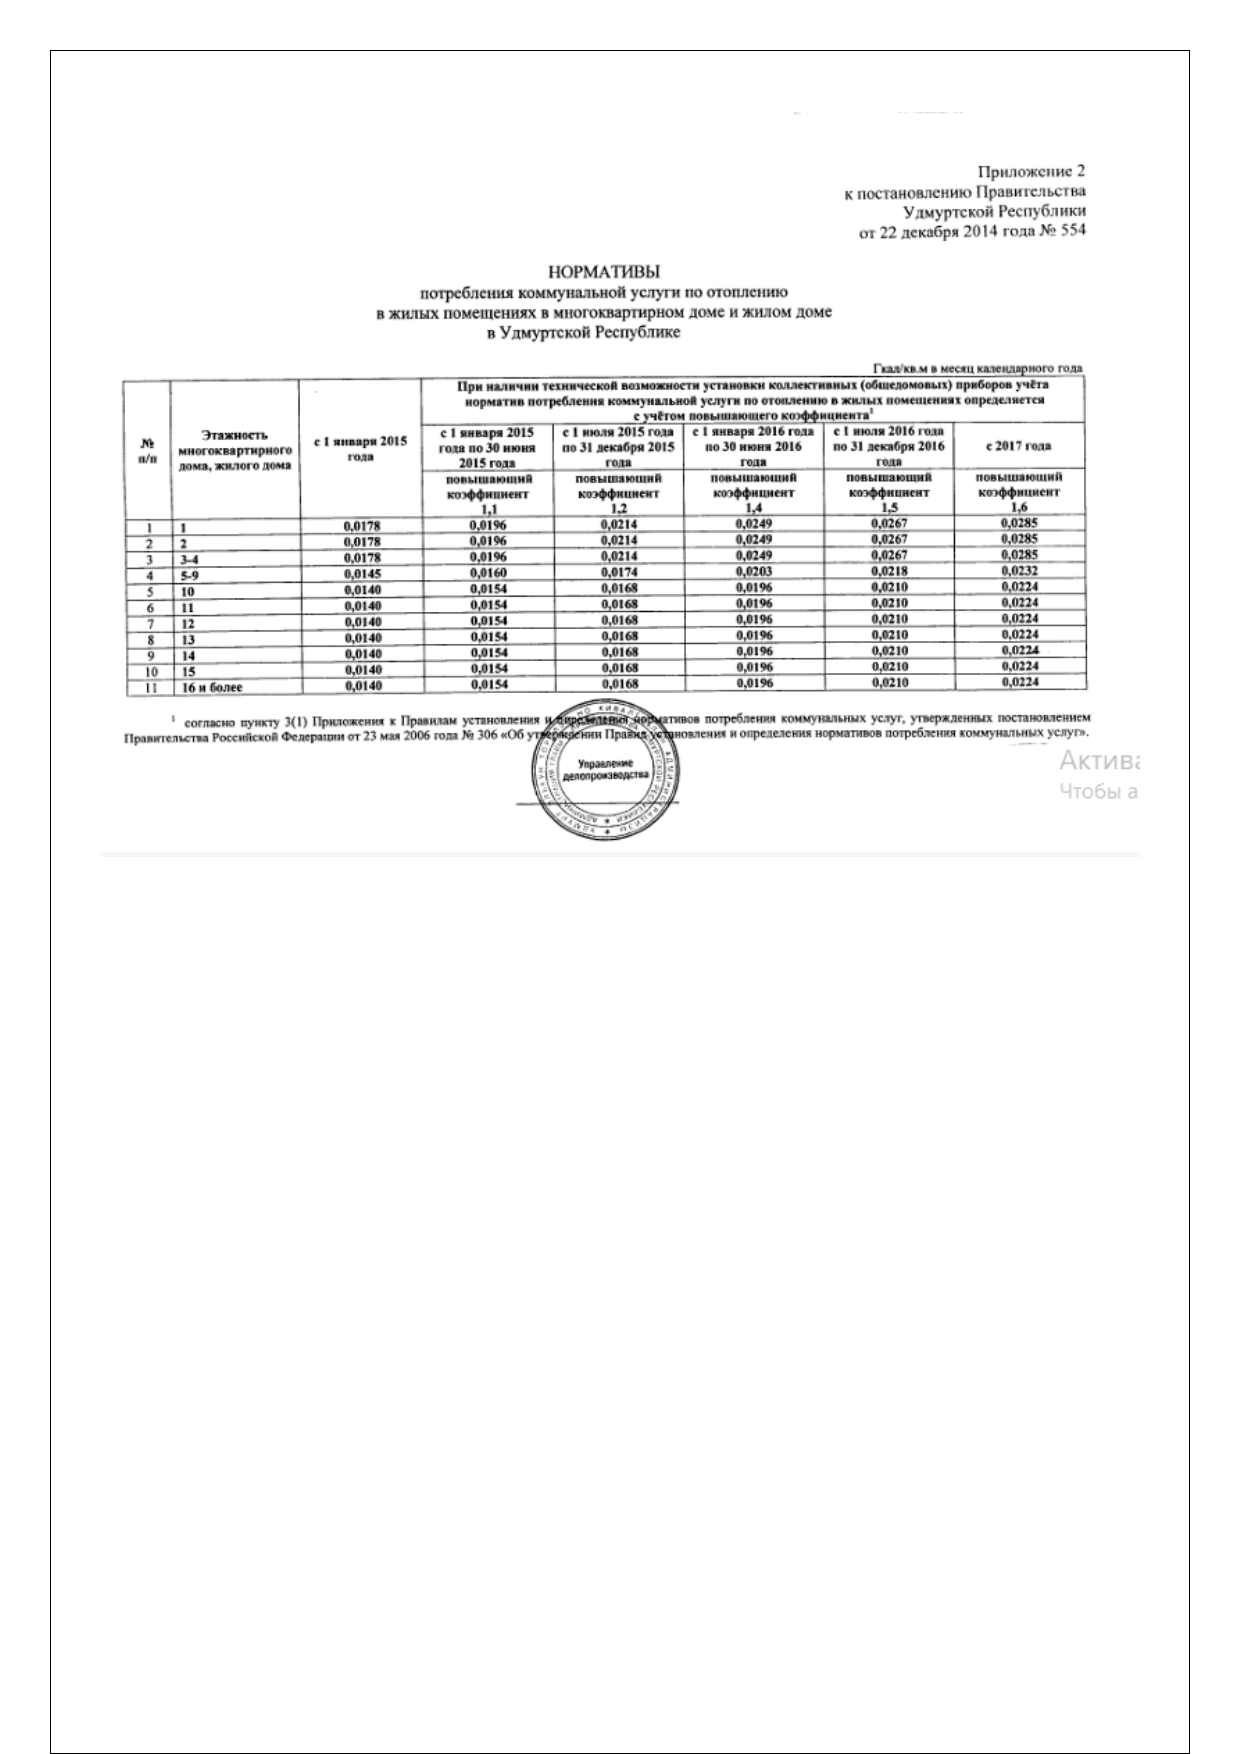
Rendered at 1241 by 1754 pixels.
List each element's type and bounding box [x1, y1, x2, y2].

picture [100, 112, 1140, 857]
